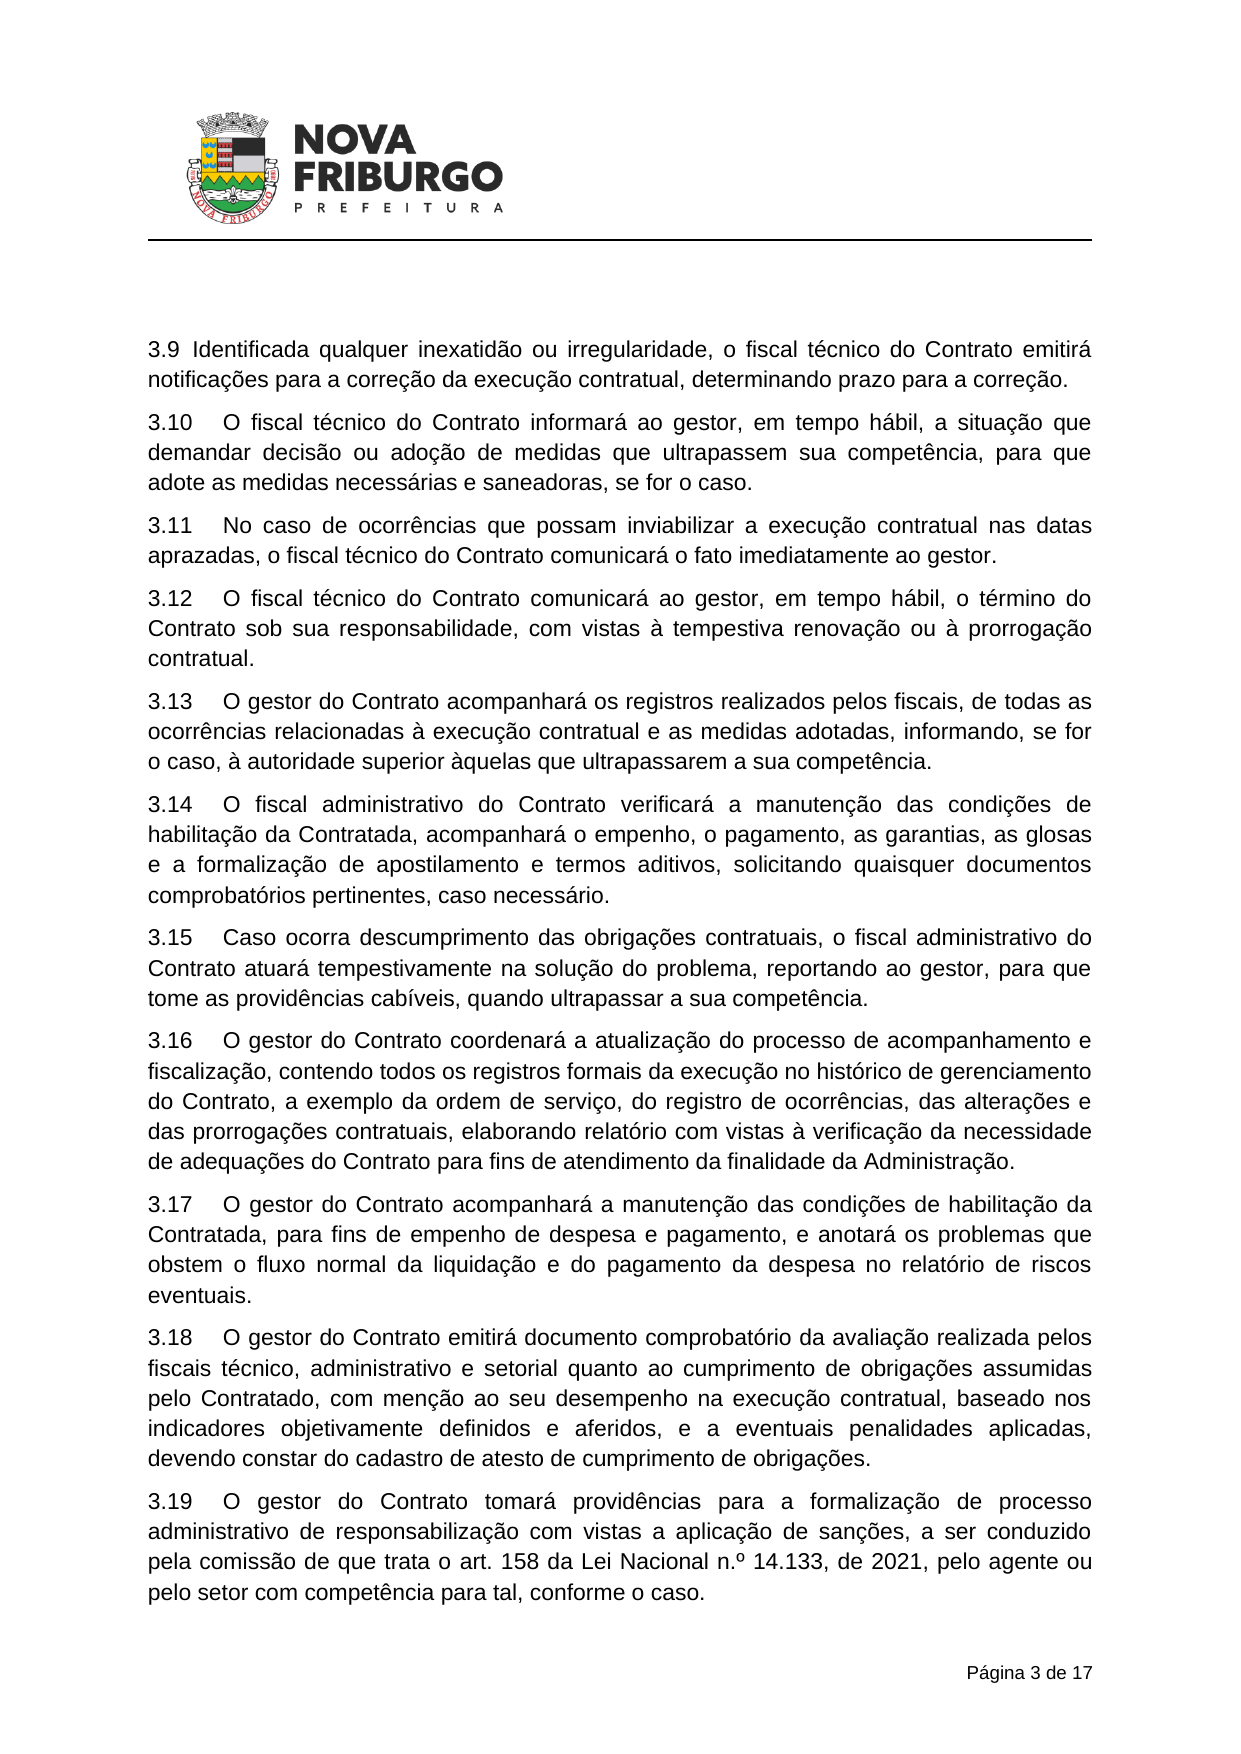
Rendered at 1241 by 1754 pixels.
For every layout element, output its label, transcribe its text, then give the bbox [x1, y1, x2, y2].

list O fiscal técnico do Contrato informará ao gestor, em tempo hábil, a situação que demandar decisão ou adoção de medidas que ultrapassem sua competência, para que adote as medidas necessárias e saneadoras, se for o caso. [148, 409, 1092, 495]
list Identificada qualquer inexatidão ou irregularidade, o fiscal técnico do Contrato emitirá notificações para a correção da execução contratual, determinando prazo para a correção. [148, 336, 1092, 392]
list O fiscal administrativo do Contrato verificará a manutenção das condições de habilitação da Contratada, acompanhará o empenho, o pagamento, as garantias, as glosas e a formalização de apostilamento e termos aditivos, solicitando quaisquer documentos comprobatórios pertinentes, caso necessário. [148, 791, 1092, 908]
list O gestor do Contrato coordenará a atualização do processo de acompanhamento e fiscalização, contendo todos os registros formais da execução no histórico de gerenciamento do Contrato, a exemplo da ordem de serviço, do registro de ocorrências, das alterações e das prorrogações contratuais, elaborando relatório com vistas à verificação da necessidade de adequações do Contrato para fins de atendimento da finalidade da Administração. [148, 1027, 1092, 1174]
list O fiscal técnico do Contrato comunicará ao gestor, em tempo hábil, o término do Contrato sob sua responsabilidade, com vistas à tempestiva renovação ou à prorrogação contratual. [148, 585, 1092, 671]
list O gestor do Contrato tomará providências para a formalização de processo administrativo de responsabilização com vistas a aplicação de sanções, a ser conduzido pela comissão de que trata o art. 158 da Lei Nacional n.º 14.133, de 2021, pelo agente ou pelo setor com competência para tal, conforme o caso. [148, 1488, 1092, 1605]
list O gestor do Contrato emitirá documento comprobatório da avaliação realizada pelos fiscais técnico, administrativo e setorial quanto ao cumprimento de obrigações assumidas pelo Contratado, com menção ao seu desempenho na execução contratual, baseado nos indicadores objetivamente definidos e aferidos, e a eventuais penalidades aplicadas, devendo constar do cadastro de atesto de cumprimento de obrigações. [148, 1324, 1092, 1471]
list O gestor do Contrato acompanhará os registros realizados pelos fiscais, de todas as ocorrências relacionadas à execução contratual e as medidas adotadas, informando, se for o caso, à autoridade superior àquelas que ultrapassarem a sua competência. [148, 688, 1092, 774]
picture [147, 100, 542, 238]
list Caso ocorra descumprimento das obrigações contratuais, o fiscal administrativo do Contrato atuará tempestivamente na solução do problema, reportando ao gestor, para que tome as providências cabíveis, quando ultrapassar a sua competência. [148, 924, 1092, 1011]
list O gestor do Contrato acompanhará a manutenção das condições de habilitação da Contratada, para fins de empenho de despesa e pagamento, e anotará os problemas que obstem o fluxo normal da liquidação e do pagamento da despesa no relatório de riscos eventuais. [148, 1191, 1092, 1308]
list No caso de ocorrências que possam inviabilizar a execução contratual nas datas aprazadas, o fiscal técnico do Contrato comunicará o fato imediatamente ao gestor. [148, 512, 1092, 568]
